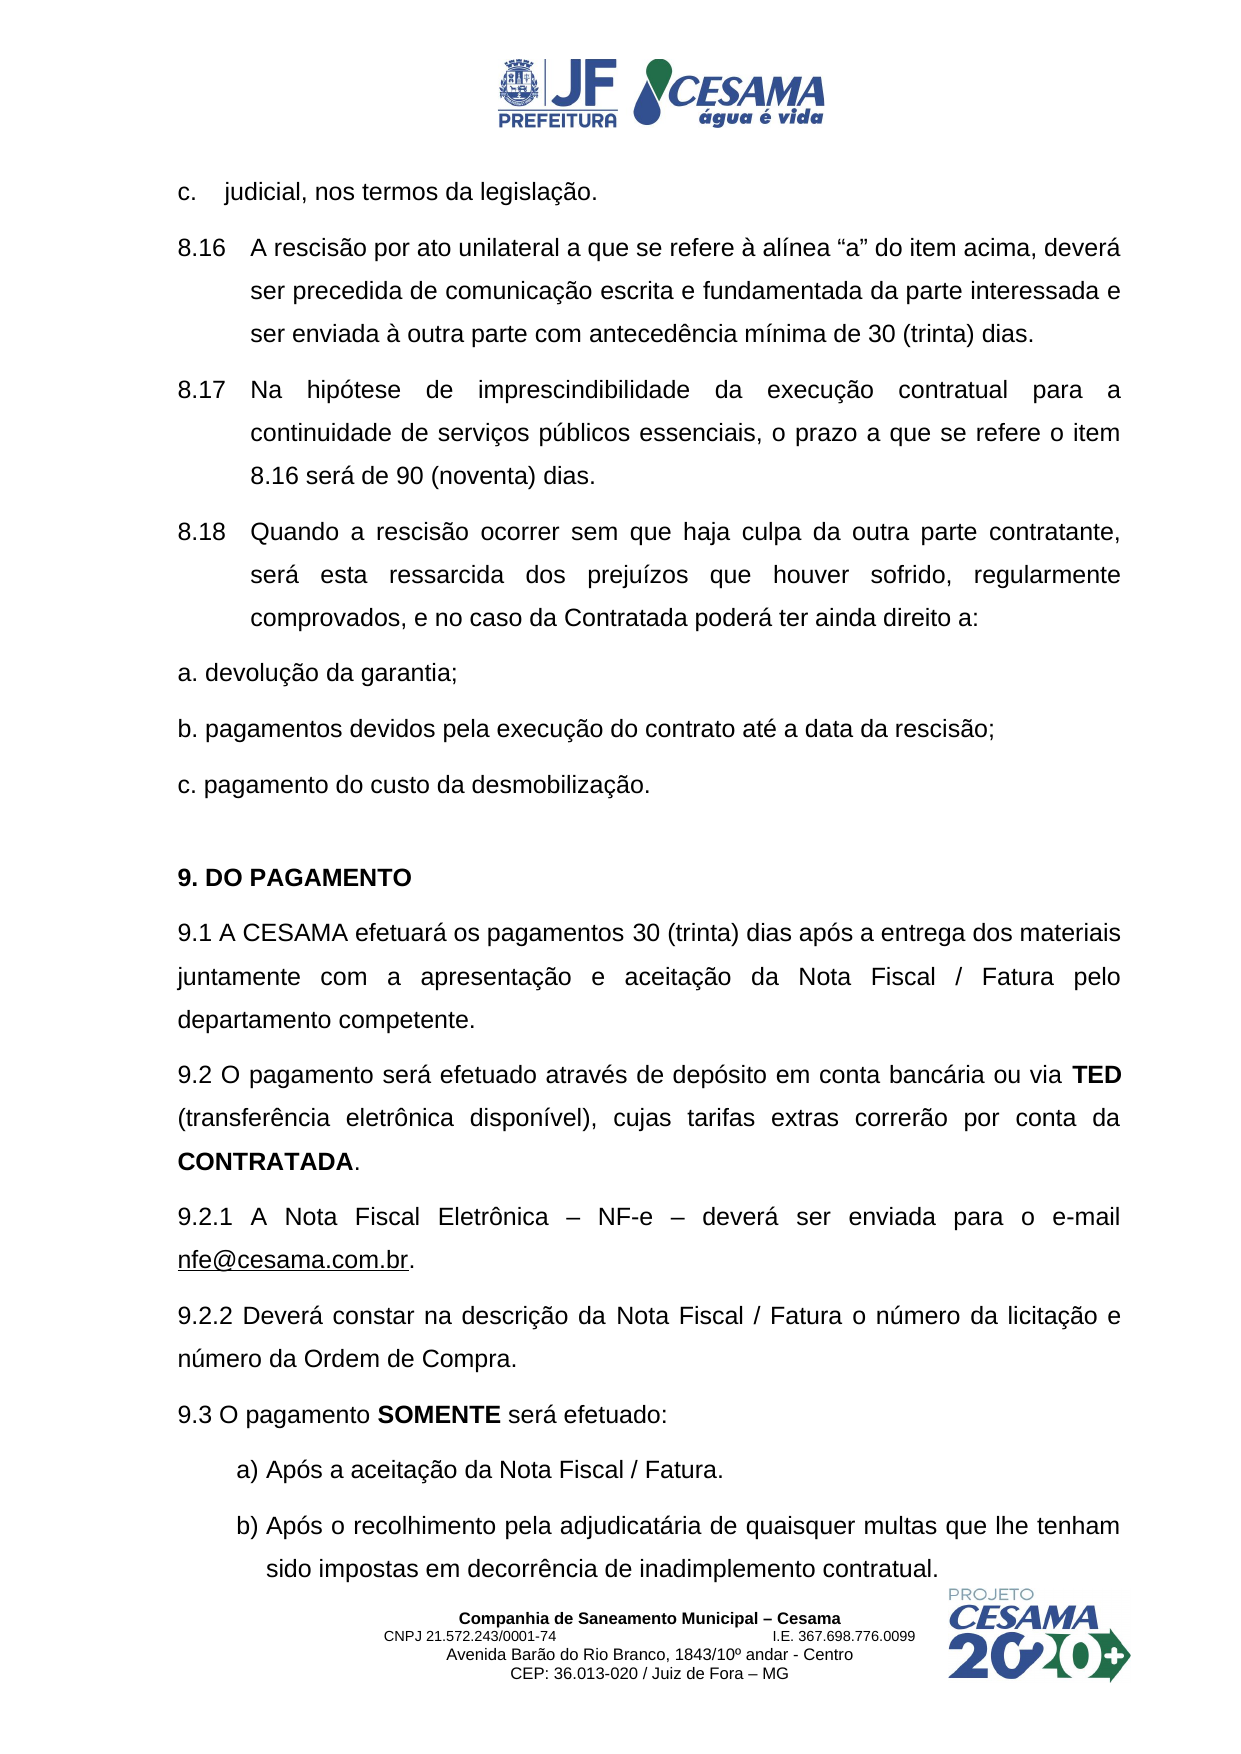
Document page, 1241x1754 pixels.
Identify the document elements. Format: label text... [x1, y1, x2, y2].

text 9.3 O pagamento SOMENTE será efetuado: [177, 1400, 1122, 1428]
text c. pagamento do custo da desmobilização. [177, 770, 1122, 798]
text 9.2.2 Deverá constar na descrição da Nota Fiscal / Fatura o número da licitação e número da Ordem de Compra. [177, 1301, 1122, 1373]
text 9.2 O pagamento será efetuado através de depósito em conta bancária ou via TED (transferência eletrônica disponível), cujas tarifas extras correrão por conta da CONTRATADA. [177, 1060, 1122, 1175]
text a. devolução da garantia; [177, 658, 1122, 687]
text 9.1 A CESAMA efetuará os pagamentos 30 (trinta) dias após a entrega dos materiais juntamente com a apresentação e aceitação da Nota Fiscal / Fatura pelo departamento competente. [177, 918, 1122, 1033]
picture [948, 1588, 1131, 1683]
text 9. DO PAGAMENTO [177, 863, 1122, 892]
text b) Após o recolhimento pela adjudicatária de quaisquer multas que lhe tenham sido impostas em decorrência de inadimplemento contratual. [236, 1511, 1122, 1583]
list A rescisão por ato unilateral a que se refere à alínea “a” do item acima, deverá ser precedida de comunicação escrita e fundamentada da parte interessada e ser enviada à outra parte com antecedência mínima de 30 (trinta) dias. [177, 233, 1122, 348]
list Na hipótese de imprescindibilidade da execução contratual para a continuidade de serviços públicos essenciais, o prazo a que se refere o item 8.16 será de 90 (noventa) dias. [177, 375, 1122, 490]
text a) Após a aceitação da Nota Fiscal / Fatura. [236, 1455, 1122, 1484]
list Quando a rescisão ocorrer sem que haja culpa da outra parte contratante, será esta ressarcida dos prejuízos que houver sofrido, regularmente comprovados, e no caso da Contratada poderá ter ainda direito a: [177, 517, 1122, 632]
text c. judicial, nos termos da legislação. [177, 177, 1122, 206]
text 9.2.1 A Nota Fiscal Eletrônica – NF-e – deverá ser enviada para o e-mail nfe@cesama.com.br. [177, 1202, 1122, 1274]
text b. pagamentos devidos pela execução do contrato até a data da rescisão; [177, 714, 1122, 743]
picture [497, 59, 825, 128]
